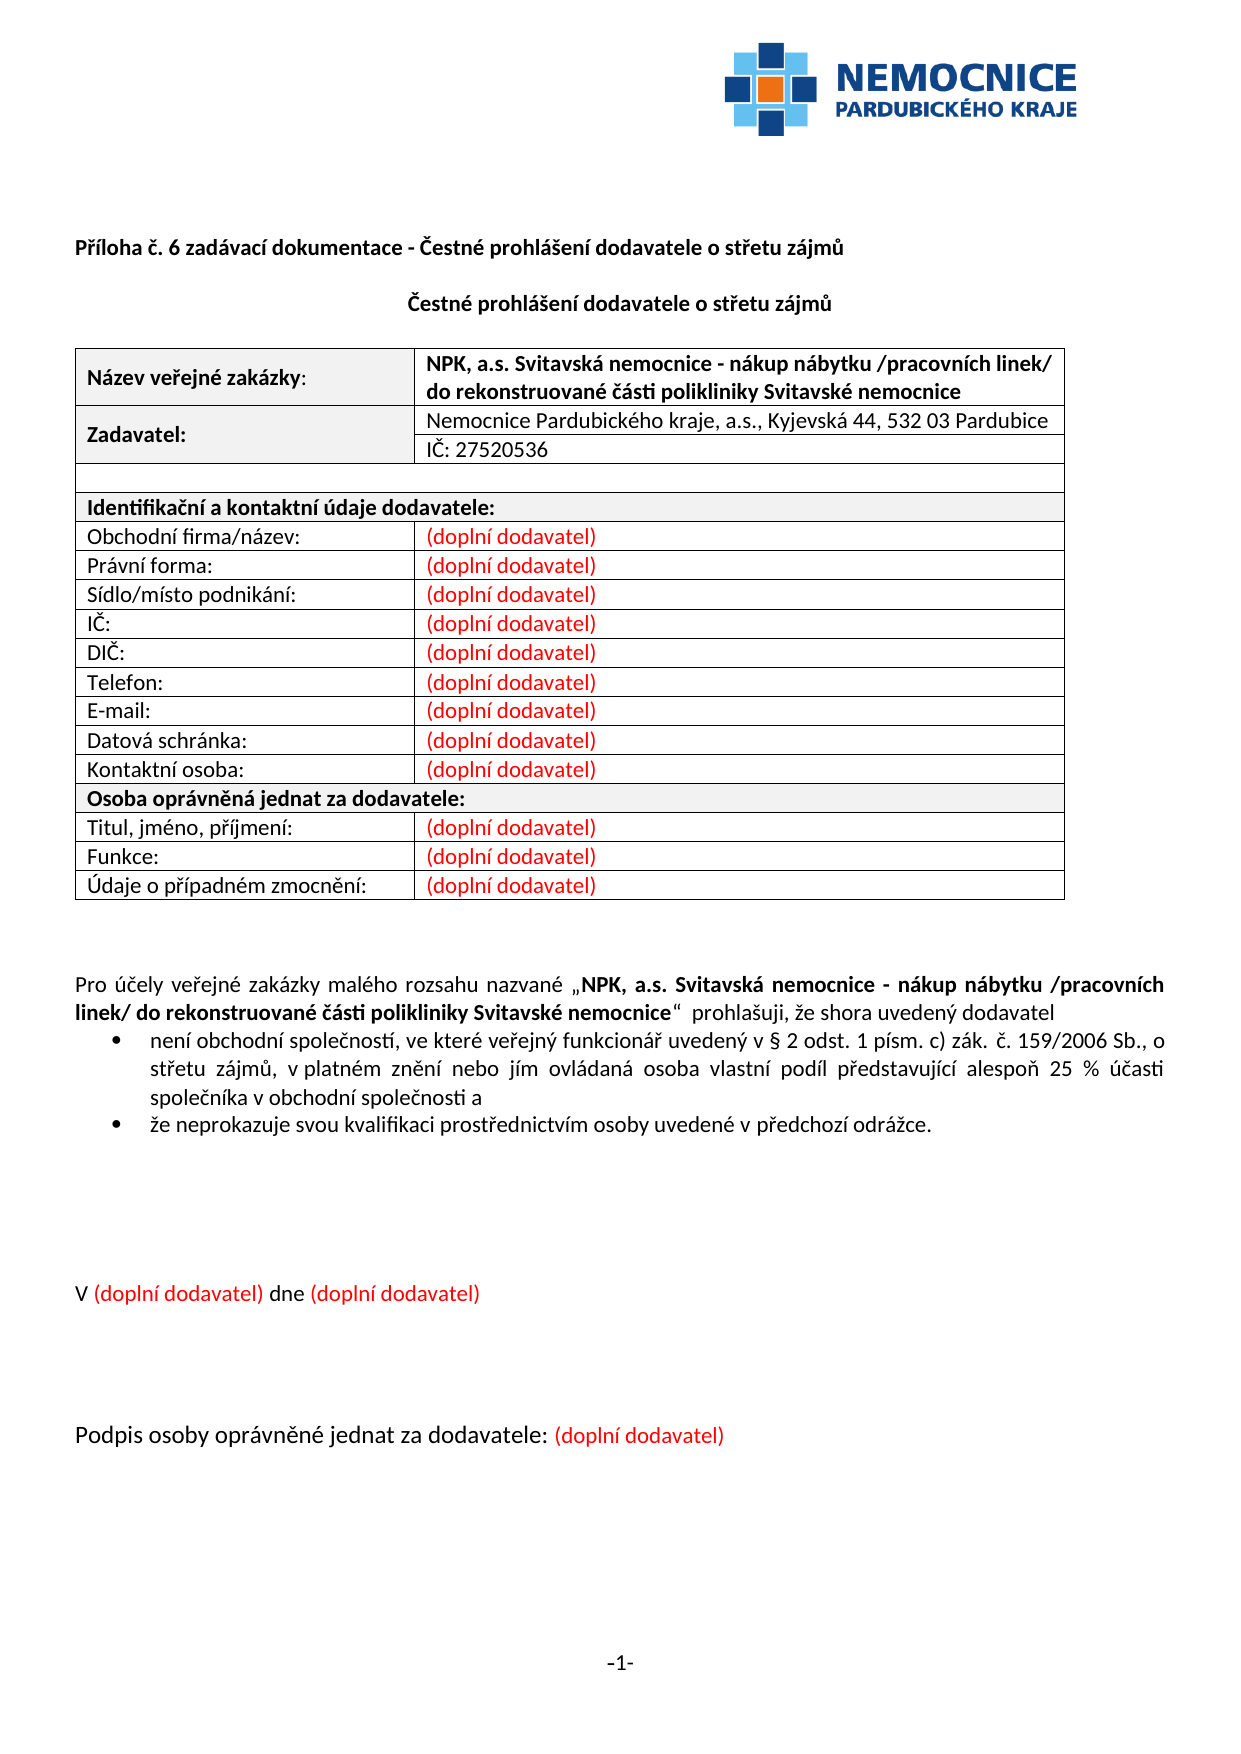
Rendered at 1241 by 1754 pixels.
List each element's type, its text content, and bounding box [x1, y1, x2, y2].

table_cell E-mail: [76, 697, 414, 725]
table_cell Sídlo/místo podnikání: [76, 580, 414, 608]
table_cell (doplní dodavatel) [415, 580, 1064, 608]
table_header Název veřejné zakázky: [76, 349, 414, 405]
table_cell (doplní dodavatel) [415, 842, 1064, 870]
table_cell Zadavatel: [76, 406, 414, 463]
table_cell (doplní dodavatel) [415, 668, 1064, 696]
table_cell Osoba oprávněná jednat za dodavatele: [76, 784, 1064, 812]
table_cell (doplní dodavatel) [415, 871, 1064, 899]
table_header NPK, a.s. Svitavská nemocnice - nákup nábytku /pracovních linek/ do rekonstruované části polikliniky Svitavské nemocnice [415, 349, 1064, 405]
table_cell Telefon: [76, 668, 414, 696]
table_cell Nemocnice Pardubického kraje, a.s., Kyjevská 44, 532 03 Pardubice [415, 406, 1064, 434]
text Čestné prohlášení dodavatele o střetu zájmů [75, 289, 1165, 317]
table_cell DIČ: [76, 639, 414, 667]
text V (doplní dodavatel) dne (doplní dodavatel) [1, 1279, 1165, 1307]
list že neprokazuje svou kvalifikaci prostřednictvím osoby uvedené v předchozí odrážce. [112, 1111, 1165, 1139]
table_cell (doplní dodavatel) [415, 755, 1064, 783]
table_cell Titul, jméno, příjmení: [76, 813, 414, 841]
list Pro účely veřejné zakázky malého rozsahu nazvané „NPK, a.s. Svitavská nemocnice - nákup nábytku /pracovních linek/ do rekonstruované části polikliniky Svitavské nemocnice“ prohlašuji, že shora uvedený dodavatel [75, 971, 1165, 1027]
table_cell (doplní dodavatel) [415, 610, 1064, 637]
table_cell (doplní dodavatel) [415, 726, 1064, 754]
table_cell (doplní dodavatel) [415, 639, 1064, 667]
table_cell IČ: 27520536 [415, 435, 1064, 463]
table_cell Právní forma: [76, 551, 414, 579]
table_cell [76, 464, 1064, 492]
table_cell Údaje o případném zmocnění: [76, 871, 414, 899]
picture [723, 42, 1077, 137]
text Podpis osoby oprávněné jednat za dodavatele: (doplní dodavatel) [1, 1419, 1165, 1449]
table_cell Identifikační a kontaktní údaje dodavatele: [76, 493, 1064, 521]
table_cell (doplní dodavatel) [415, 697, 1064, 725]
table_cell Kontaktní osoba: [76, 755, 414, 783]
table_cell (doplní dodavatel) [415, 813, 1064, 841]
table_cell Datová schránka: [76, 726, 414, 754]
list není obchodní společností, ve které veřejný funkcionář uvedený v § 2 odst. 1 písm. c) zák. č. 159/2006 Sb., o střetu zájmů, v platném znění nebo jím ovládaná osoba vlastní podíl představující alespoň 25 % účasti společníka v obchodní společnosti a [112, 1027, 1165, 1111]
table_cell (doplní dodavatel) [415, 551, 1064, 579]
table_cell IČ: [76, 610, 414, 637]
text Příloha č. 6 zadávací dokumentace - Čestné prohlášení dodavatele o střetu zájmů [75, 233, 1165, 261]
table_cell Funkce: [76, 842, 414, 870]
table_cell (doplní dodavatel) [415, 522, 1064, 550]
table_cell Obchodní firma/název: [76, 522, 414, 550]
